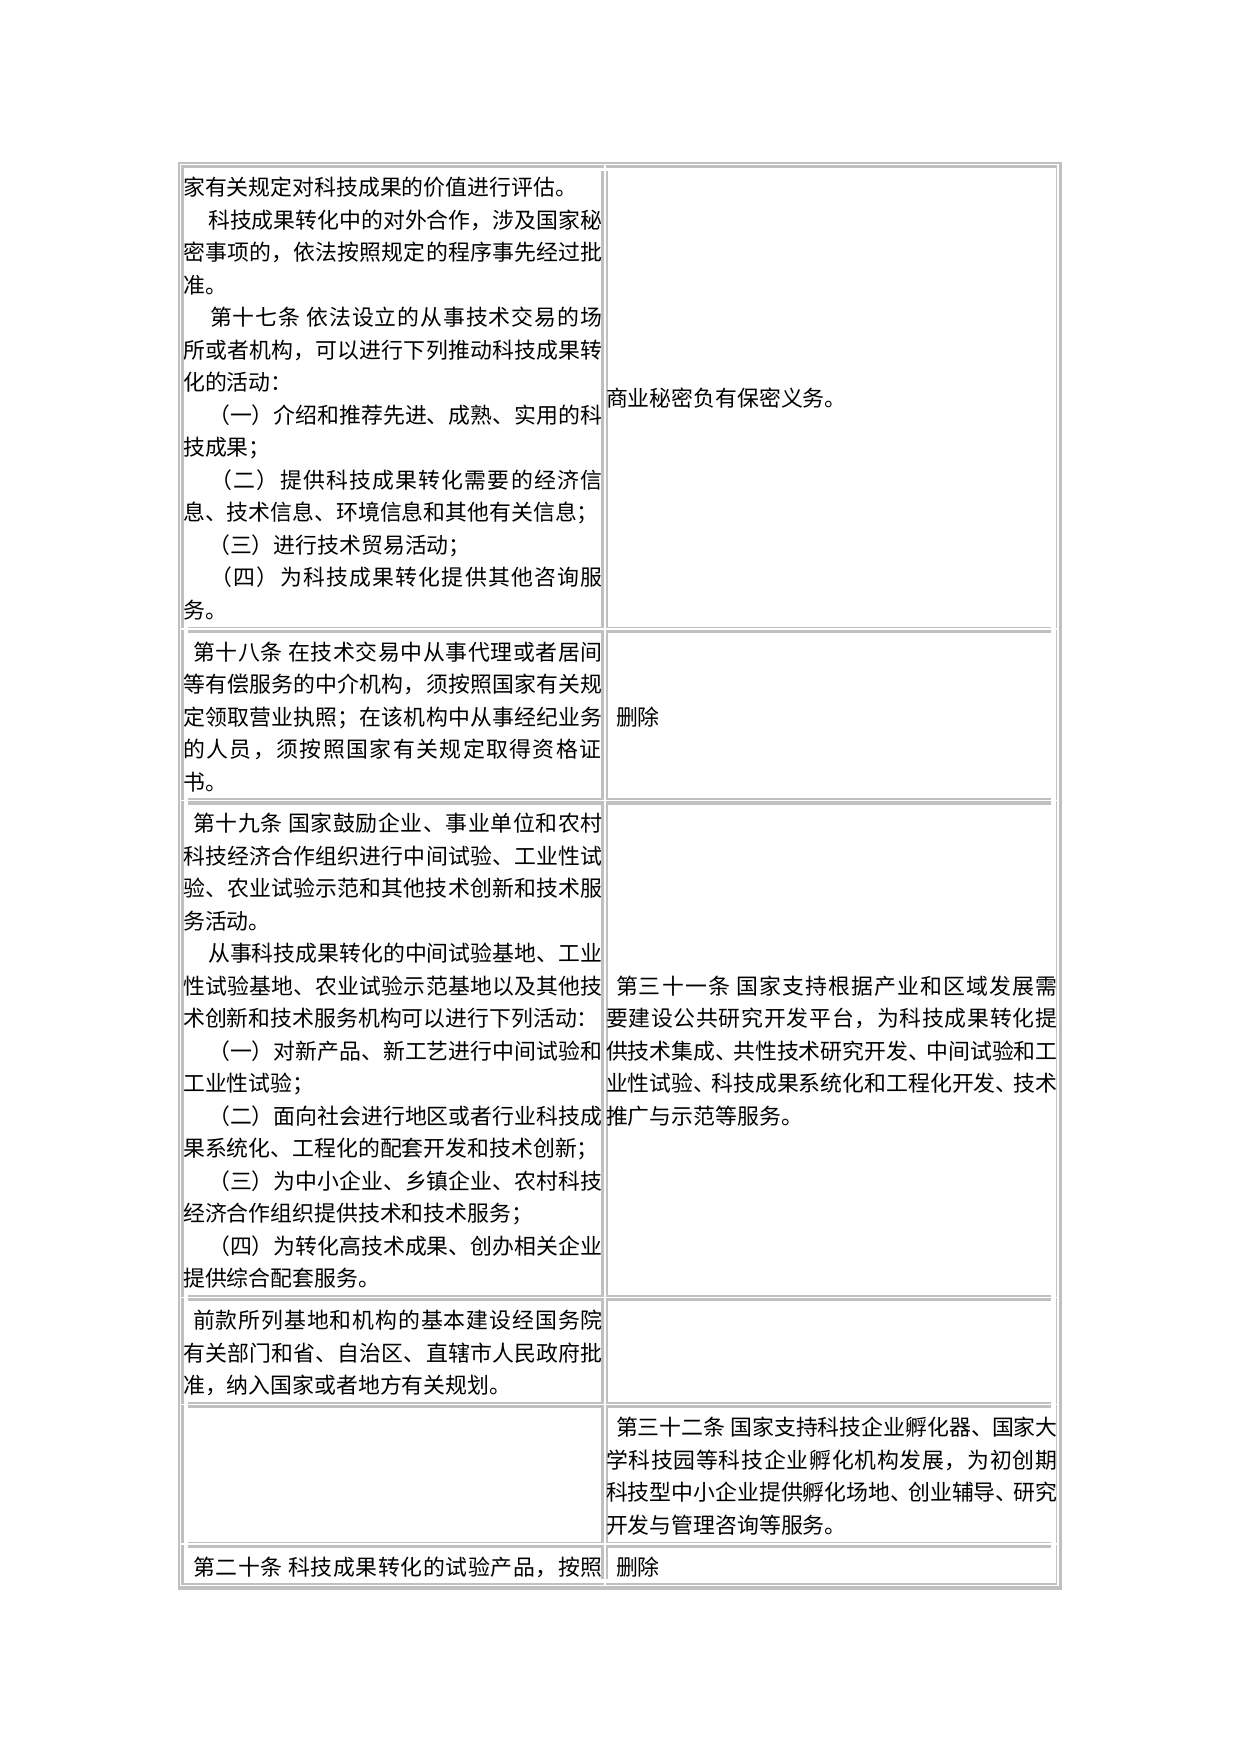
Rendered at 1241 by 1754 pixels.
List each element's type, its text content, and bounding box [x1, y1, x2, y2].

table_cell 第三十一条 国家支持根据产业和区域发展需要建设公共研究开发平台，为科技成果转化提供技术集成、共性技术研究开发、中间试验和工业性试验、科技成果系统化和工程化开发、技术推广与示范等服务。 [604, 961, 1059, 1523]
table_cell 第十九条 国家鼓励企业、事业单位和农村科技经济合作组织进行中间试验、工业性试验、农业试验示范和其他技术创新和技术服务活动。 从事科技成果转化的中间试验基地、工业性试验基地、农业试验示范基地以及其他技术创新和技术服务机构可以进行下列活动： （一）对新产品、新工艺进行中间试验和工业性试验； （二）面向社会进行地区或者行业科技成果系统化、工程化的配套开发和技术创新； （三）为中小企业、乡镇企业、农村科技经济合作组织提供技术和技术服务； （四）为转化高技术成果、创办相关企业提供综合配套服务。 [181, 961, 604, 1523]
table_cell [181, 1523, 604, 1566]
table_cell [604, 164, 1059, 789]
table_cell 删除 [604, 789, 1059, 961]
table_cell 第十八条 在技术交易中从事代理或者居间等有偿服务的中介机构，须按照国家有关规定领取营业执照；在该机构中从事经纪业务的人员，须按照国家有关规定取得资格证书。 [181, 789, 604, 961]
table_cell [184, 168, 604, 789]
table_cell [604, 1523, 1059, 1566]
